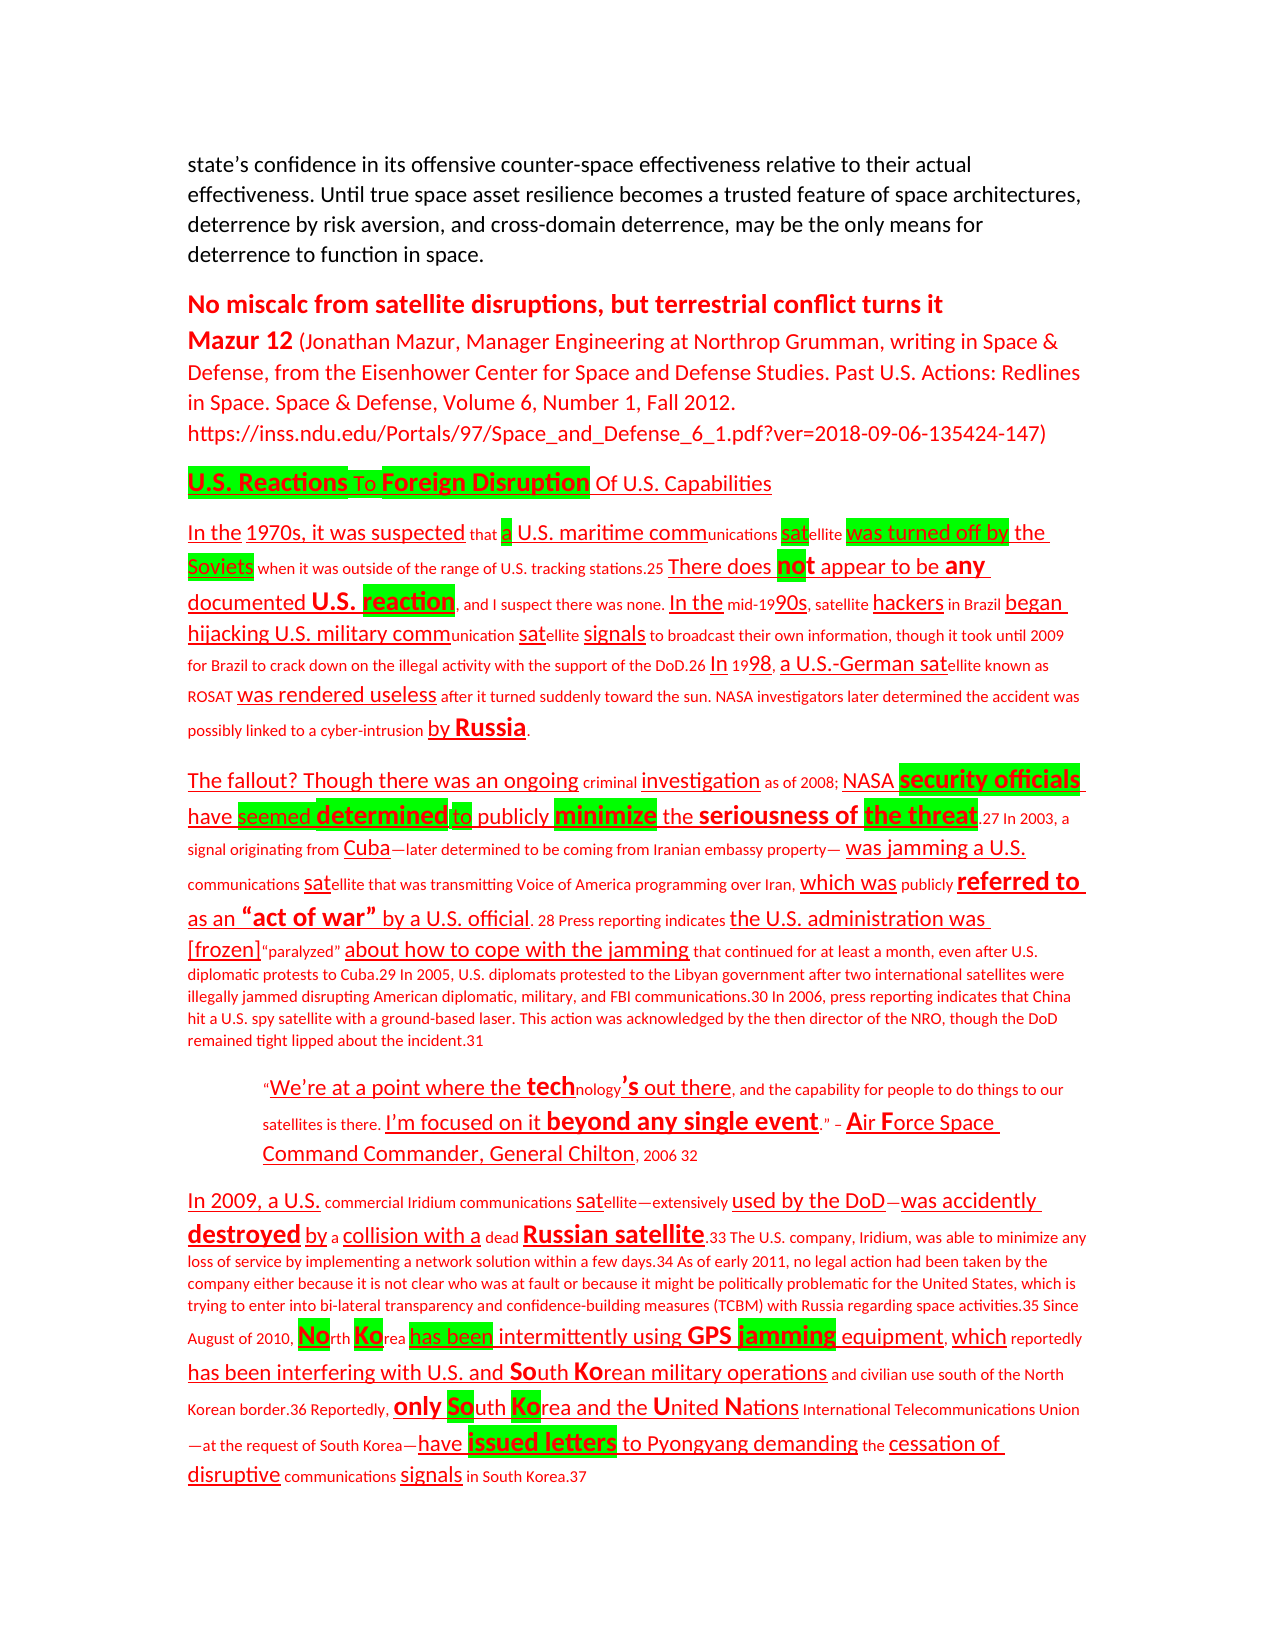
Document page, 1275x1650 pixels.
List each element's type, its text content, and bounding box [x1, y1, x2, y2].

text In 2009, a U.S. commercial Iridium communications satellite—extensively used by the DoD—was accidently destroyed by a collision with a dead Russian satellite.33 The U.S. company, Iridium, was able to minimize any loss of service by implementing a network solution within a few days.34 As of early 2011, no legal action had been taken by the company either because it is not clear who was at fault or because it might be politically problematic for the United States, which is trying to enter into bi-lateral transparency and confidence-building measures (TCBM) with Russia regarding space activities.35 Since August of 2010, North Korea has been intermittently using GPS jamming equipment, which reportedly has been interfering with U.S. and South Korean military operations and civilian use south of the North Korean border.36 Reportedly, only South Korea and the United Nations International Telecommunications Union—at the request of South Korea—have issued letters to Pyongyang demanding the cessation of disruptive communications signals in South Korea.37 [187, 1186, 1087, 1488]
text The fallout? Though there was an ongoing criminal investigation as of 2008; NASA security officials have seemed determined to publicly minimize the seriousness of the threat.27 In 2003, a signal originating from Cuba—later determined to be coming from Iranian embassy property— was jamming a U.S. communications satellite that was transmitting Voice of America programming over Iran, which was publicly referred to as an “act of war” by a U.S. official. 28 Press reporting indicates the U.S. administration was [frozen]“paralyzed” about how to cope with the jamming that continued for at least a month, even after U.S. diplomatic protests to Cuba.29 In 2005, U.S. diplomats protested to the Libyan government after two international satellites were illegally jammed disrupting American diplomatic, military, and FBI communications.30 In 2006, press reporting indicates that China hit a U.S. spy satellite with a ground-based laser. This action was acknowledged by the then director of the NRO, though the DoD remained tight lipped about the incident.31 [187, 763, 1087, 1051]
text U.S. Reactions To Foreign Disruption Of U.S. Capabilities [590, 466, 1087, 499]
text Mazur 12 (Jonathan Mazur, Manager Engineering at Northrop Grumman, writing in Space & Defense, from the Eisenhower Center for Space and Defense Studies. Past U.S. Actions: Redlines in Space. Space & Defense, Volume 6, Number 1, Fall 2012. https://inss.ndu.edu/Portals/97/Space_and_Defense_6_1.pdf?ver=2018-09-06-135424-147) [187, 323, 1087, 447]
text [187, 150, 1087, 269]
text In the 1970s, it was suspected that a U.S. maritime communications satellite was turned off by the Soviets when it was outside of the range of U.S. tracking stations.25 There does not appear to be any documented U.S. reaction, and I suspect there was none. In the mid-1990s, satellite hackers in Brazil began hijacking U.S. military communication satellite signals to broadcast their own information, though it took until 2009 for Brazil to crack down on the illegal activity with the support of the DoD.26 In 1998, a U.S.-German satellite known as ROSAT was rendered useless after it turned suddenly toward the sun. NASA investigators later determined the accident was possibly linked to a cyber-intrusion by Russia. [187, 518, 1087, 743]
text “We’re at a point where the technology’s out there, and the capability for people to do things to our satellites is there. I’m focused on it beyond any single event.” – Air Force Space Command Commander, General Chilton, 2006 32 [262, 1069, 1087, 1168]
subtitle No miscalc from satellite disruptions, but terrestrial conflict turns it [187, 287, 1087, 321]
